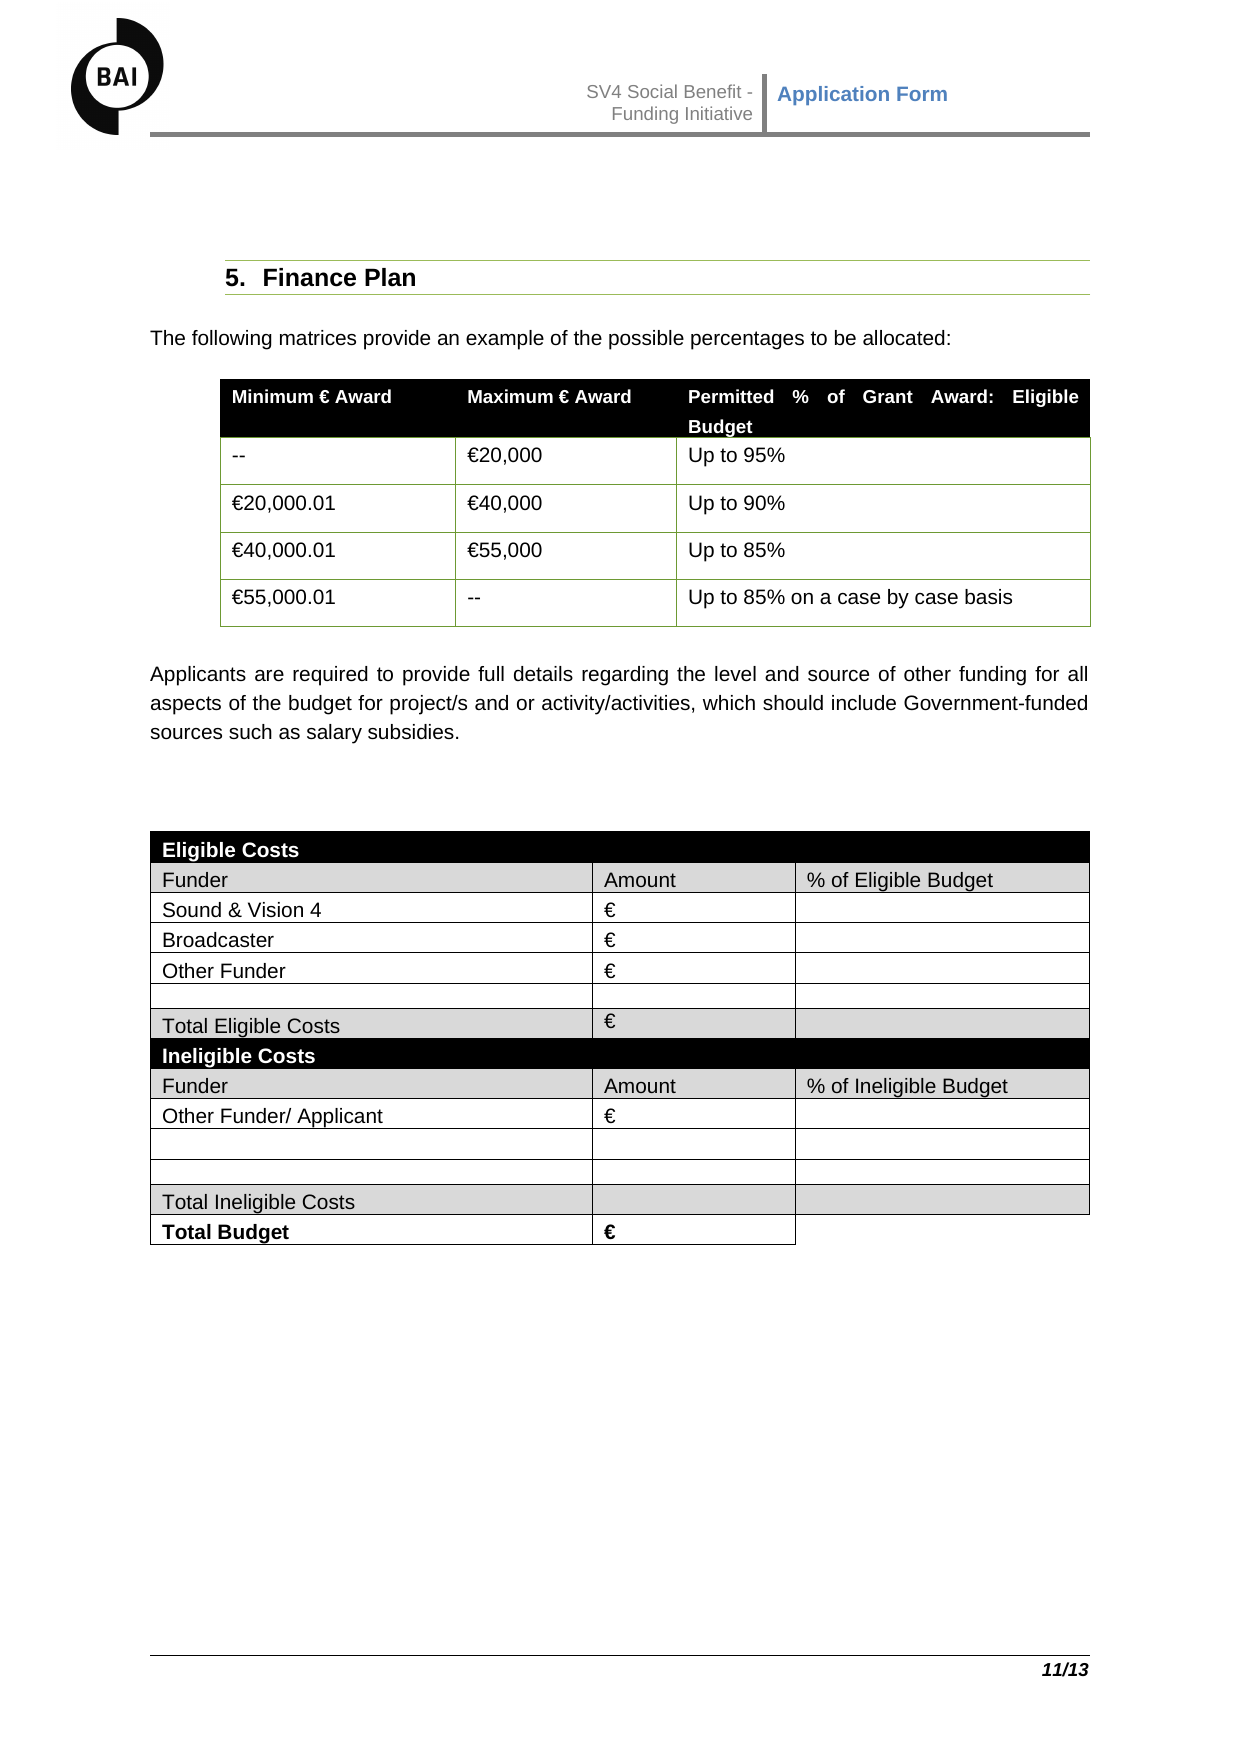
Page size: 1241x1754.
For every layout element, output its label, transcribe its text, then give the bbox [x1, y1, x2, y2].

table_cell [593, 1129, 795, 1158]
text The following matrices provide an example of the possible percentages to be allocated: [150, 320, 1090, 349]
table_cell [593, 1160, 795, 1183]
table_cell €40,000 [456, 485, 676, 532]
table_cell €20,000 [456, 438, 676, 484]
table_cell Up to 95% [677, 438, 1090, 484]
table_cell Amount [593, 863, 795, 892]
table_cell Broadcaster [151, 923, 592, 952]
table_cell [796, 1160, 1089, 1183]
table_cell Funder [151, 863, 592, 892]
table_cell [593, 984, 795, 1007]
table_cell [796, 984, 1089, 1007]
table_cell Amount [593, 1069, 795, 1098]
table_cell [593, 1185, 795, 1214]
table_header Eligible Costs [151, 833, 1089, 862]
table_cell % of Ineligible Budget [796, 1069, 1089, 1098]
table_cell -- [456, 580, 676, 626]
table_cell [796, 1185, 1089, 1214]
table_cell € [593, 893, 795, 922]
table_cell Sound & Vision 4 [151, 893, 592, 922]
table_cell % of Eligible Budget [796, 863, 1089, 892]
table_cell € [593, 1215, 795, 1244]
table_cell [796, 1099, 1089, 1128]
table_cell Total Budget [151, 1215, 592, 1244]
table_cell Other Funder [151, 953, 592, 982]
table_header Permitted % of Grant Award: Eligible Budget [677, 379, 1090, 437]
table_cell [151, 1160, 592, 1183]
table_cell €55,000 [456, 533, 676, 579]
table_cell € [593, 953, 795, 982]
table_cell Funder [151, 1069, 592, 1098]
table_cell [796, 1129, 1089, 1158]
table_cell €40,000.01 [221, 533, 455, 579]
text Applicants are required to provide full details regarding the level and source of other funding for all aspects of the budget for project/s and or activity/activities, which should include Government-funded sources such as salary subsidies. [150, 656, 1090, 744]
table_cell €20,000.01 [221, 485, 455, 532]
table_cell [151, 1129, 592, 1158]
table_cell Up to 85% [677, 533, 1090, 579]
table_cell [151, 984, 592, 1007]
picture [56, 2, 171, 150]
table_cell Other Funder/ Applicant [151, 1099, 592, 1128]
table_cell [796, 953, 1089, 982]
table_cell -- [221, 438, 455, 484]
table_cell Up to 90% [677, 485, 1090, 532]
table_cell € [593, 923, 795, 952]
table_cell Ineligible Costs [151, 1039, 1089, 1068]
subtitle Finance Plan [225, 261, 1090, 294]
table_cell Up to 85% on a case by case basis [677, 580, 1090, 626]
table_header Minimum € Award [220, 379, 456, 437]
table_cell [796, 923, 1089, 952]
table_header Maximum € Award [456, 379, 677, 437]
table_cell Total Eligible Costs [151, 1009, 592, 1038]
table_cell Total Ineligible Costs [151, 1185, 592, 1214]
table_cell € [593, 1009, 795, 1038]
table_cell [796, 893, 1089, 922]
table_cell € [593, 1099, 795, 1128]
table_cell [796, 1009, 1089, 1038]
table_cell €55,000.01 [221, 580, 455, 626]
